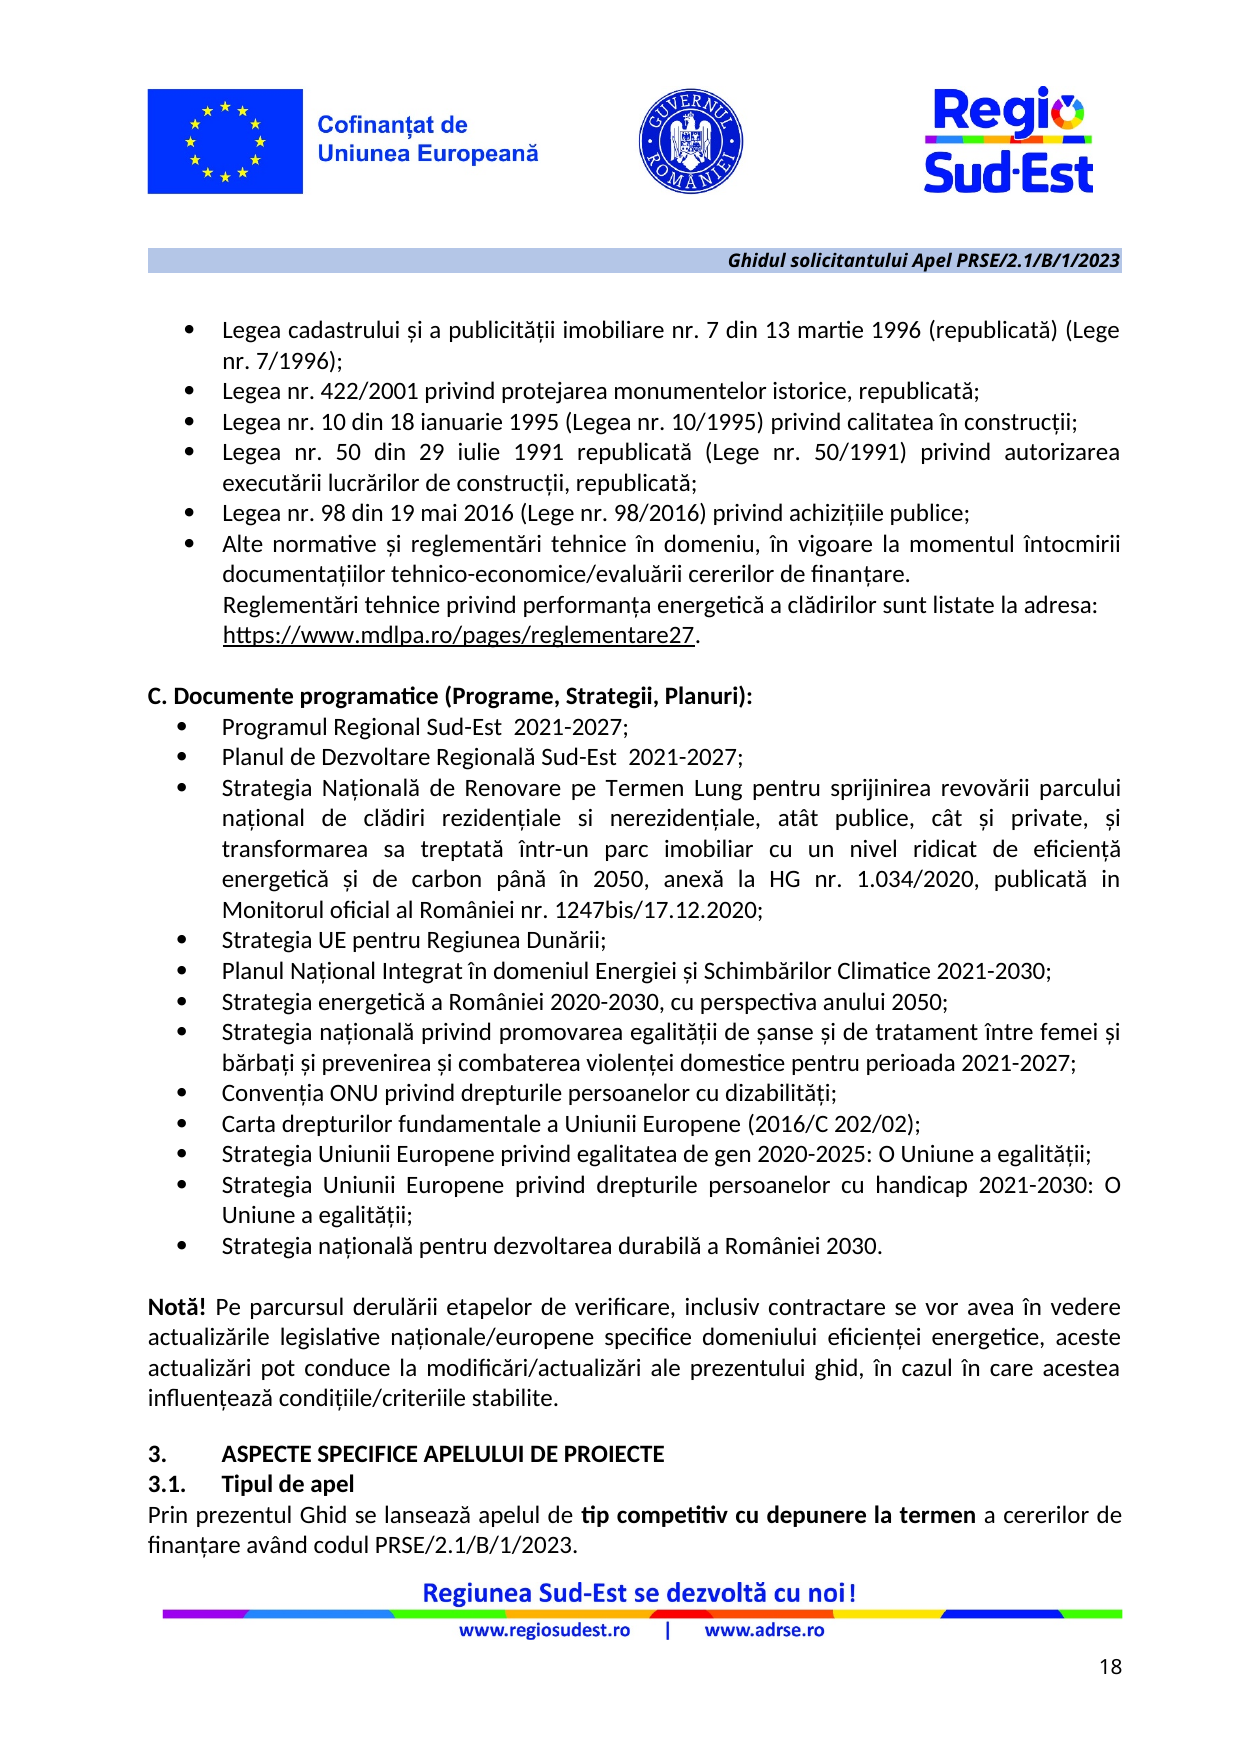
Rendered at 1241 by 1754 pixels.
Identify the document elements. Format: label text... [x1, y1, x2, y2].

list Programul Regional Sud-Est 2021-2027; [177, 711, 1122, 742]
text Notă! Pe parcursul derulării etapelor de verificare, inclusiv contractare se vor avea în vedere actualizările legislative naționale/europene specifice domeniului eficienței energetice, aceste actualizări pot conduce la modificări/actualizări ale prezentului ghid, în cazul în care acestea influențează condițiile/criteriile stabilite. [148, 1291, 1122, 1413]
list Strategia Națională de Renovare pe Termen Lung pentru sprijinirea revovării parcului național de clădiri rezidențiale si nerezidențiale, atât publice, cât și private, și transformarea sa treptată într-un parc imobiliar cu un nivel ridicat de eficiență energetică și de carbon până în 2050, anexă la HG nr. 1.034/2020, publicată in Monitorul oficial al României nr. 1247bis/17.12.2020; [177, 772, 1122, 925]
text Reglementări tehnice privind performanța energetică a clădirilor sunt listate la adresa: [223, 589, 1122, 619]
list Convenția ONU privind drepturile persoanelor cu dizabilități; [177, 1077, 1122, 1108]
list Legea nr. 10 din 18 ianuarie 1995 (Legea nr. 10/1995) privind calitatea în construcții; [185, 406, 1122, 436]
list Strategia Uniunii Europene privind egalitatea de gen 2020-2025: O Uniune a egalității; [177, 1138, 1122, 1169]
list Planul Național Integrat în domeniul Energiei și Schimbărilor Climatice 2021-2030; [177, 955, 1122, 986]
text https://www.mdlpa.ro/pages/reglementare27. [223, 619, 1122, 650]
picture [162, 1582, 1123, 1640]
list Strategia energetică a României 2020-2030, cu perspectiva anului 2050; [177, 986, 1122, 1016]
list Strategia națională privind promovarea egalității de șanse și de tratament între femei și bărbați și prevenirea și combaterea violenței domestice pentru perioada 2021-2027; [177, 1016, 1122, 1077]
subtitle Tipul de apel [148, 1468, 1122, 1499]
list Strategia Uniunii Europene privind drepturile persoanelor cu handicap 2021-2030: O Uniune a egalității; [177, 1169, 1122, 1230]
list Legea nr. 50 din 29 iulie 1991 republicată (Lege nr. 50/1991) privind autorizarea executării lucrărilor de construcţii, republicată; [185, 436, 1122, 497]
list Strategia națională pentru dezvoltarea durabilă a României 2030. [177, 1230, 1122, 1260]
list Carta drepturilor fundamentale a Uniunii Europene (2016/C 202/02); [177, 1108, 1122, 1138]
list Strategia UE pentru Regiunea Dunării; [177, 925, 1122, 955]
text Prin prezentul Ghid se lansează apelul de tip competitiv cu depunere la termen a cererilor de finanțare având codul PRSE/2.1/B/1/2023. [148, 1499, 1122, 1560]
picture [147, 86, 1093, 195]
text C. Documente programatice (Programe, Strategii, Planuri): [148, 681, 1122, 711]
list Legea cadastrului și a publicității imobiliare nr. 7 din 13 martie 1996 (republicată) (Lege nr. 7/1996); [185, 314, 1122, 375]
list Legea nr. 422/2001 privind protejarea monumentelor istorice, republicată; [185, 375, 1122, 406]
subtitle ASPECTE SPECIFICE APELULUI DE PROIECTE [148, 1438, 1122, 1468]
list Planul de Dezvoltare Regională Sud-Est 2021-2027; [177, 742, 1122, 772]
list Legea nr. 98 din 19 mai 2016 (Lege nr. 98/2016) privind achizițiile publice; [185, 497, 1122, 528]
list Alte normative și reglementări tehnice în domeniu, în vigoare la momentul întocmirii documentaţiilor tehnico-economice/evaluării cererilor de finanţare. [185, 528, 1122, 589]
